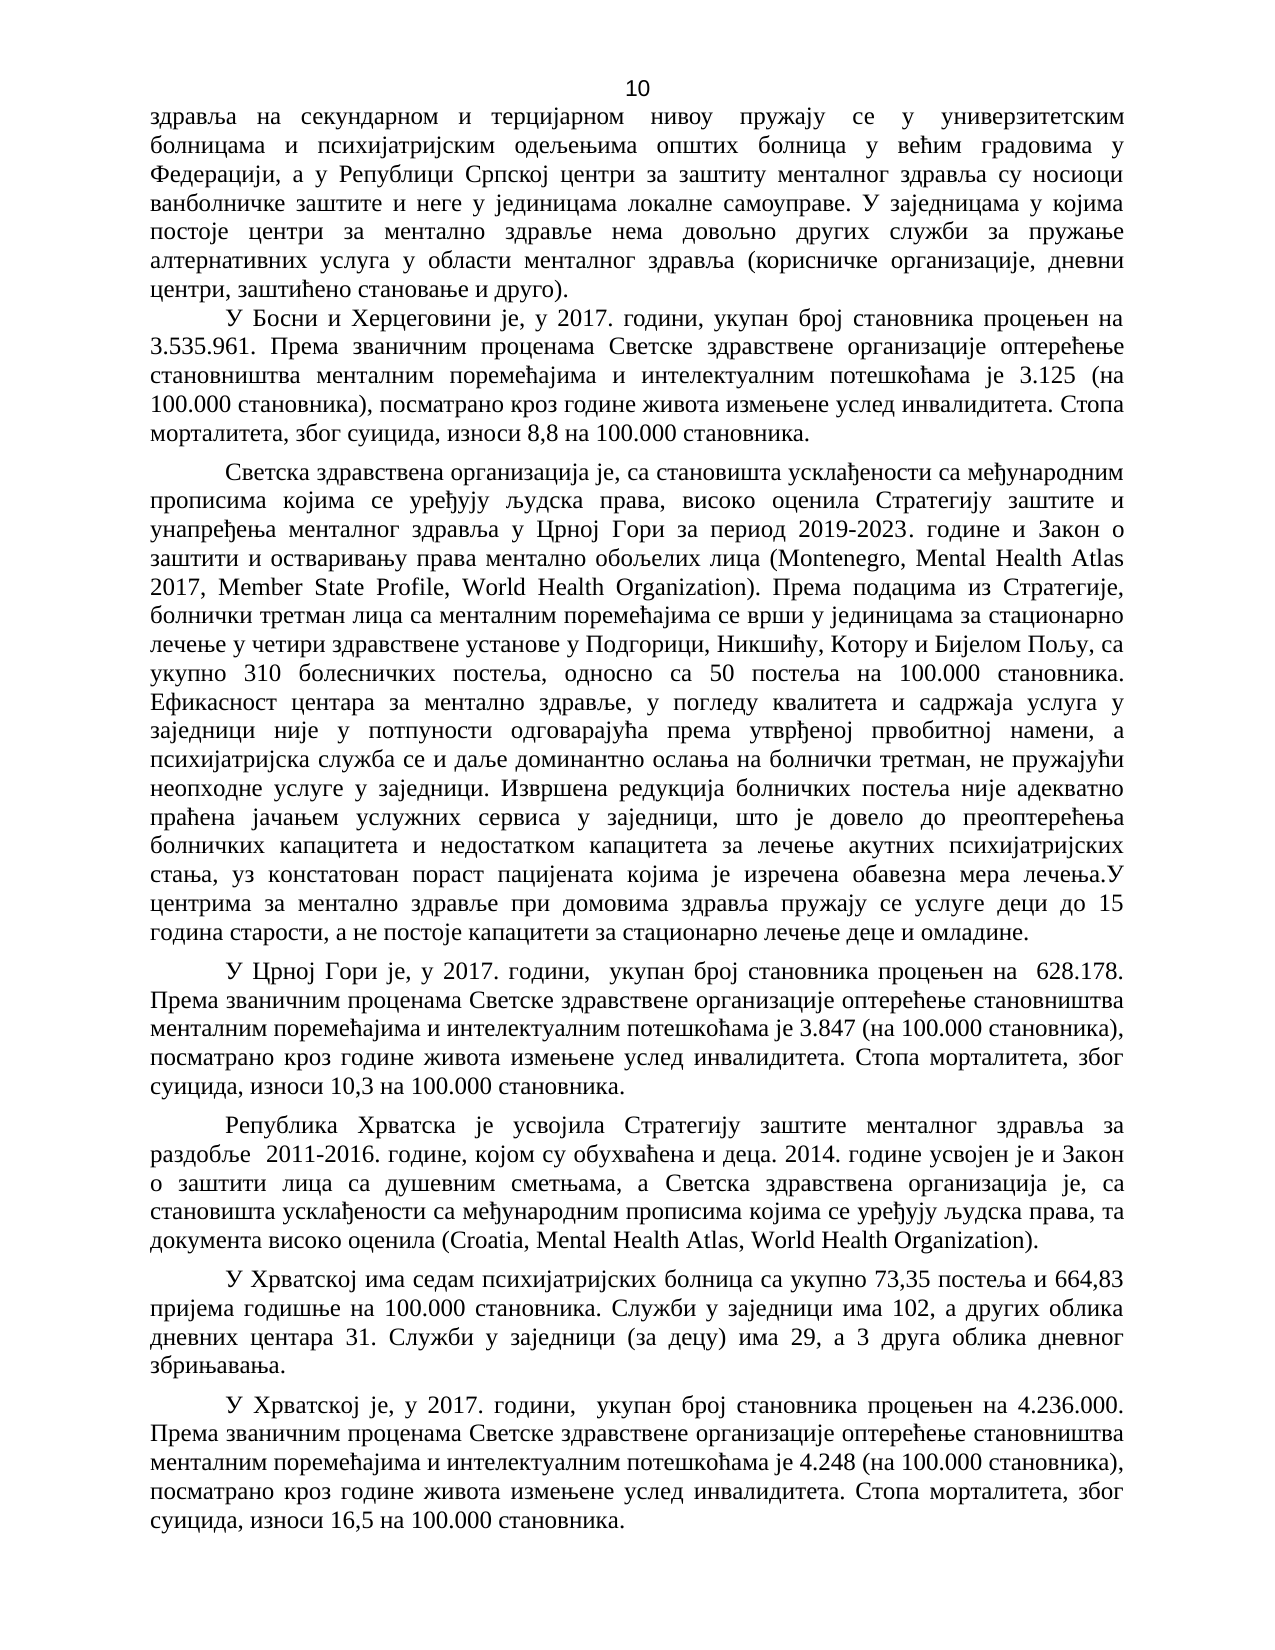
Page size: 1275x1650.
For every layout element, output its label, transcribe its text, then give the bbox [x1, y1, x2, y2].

text Светска здравствена организација је, са становишта усклађености са међународним прописима којима се уређују људска права, високо оценила Стратегију заштите и унапређења менталног здравља у Црној Гори за период 2019-2023. године и Закон о заштити и остваривању права ментално обољелих лица (Montenegro, Mental Health Atlas 2017, Member State Profile, World Health Organization). Према подацима из Стратегије, болнички третман лица са менталним поремећајима се врши у јединицама за стационарно лечење у четири здравствене установе у Подгорици, Никшићу, Котору и Бијелом Пољу, са укупно 310 болесничких постеља, односно са 50 постеља на 100.000 становника. Ефикасност центара за ментално здравље, у погледу квалитета и садржаја услуга у заједници није у потпуности одговарајућа према утврђеној првобитној намени, а психијатријска служба се и даље доминантно ослања на болнички третман, не пружајући неопходне услуге у заједници. Извршена редукција болничких постеља није адекватно праћена јачањем услужних сервиса у заједници, што је довело до преоптерећења болничких капацитета и недостатком капацитета за лечење акутних психијатријских стања, уз констатован пораст пацијената којима је изречена обавезна мера лечења.У центрима за ментално здравље при домовима здравља пружају се услуге деци до 15 година старости, а не постоје капацитети за стационарно лечење деце и омладине. [150, 457, 1125, 946]
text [150, 101, 1125, 303]
text У Црној Гори је, у 2017. години, укупан број становника процењен на 628.178. Према званичним проценама Светске здравствене организације оптерећење становништва менталним поремећајима и интелектуалним потешкоћама је 3.847 (на 100.000 становника), посматрано кроз године живота измењене услед инвалидитета. Стопа морталитета, због суицида, износи 10,3 на 100.000 становника. [150, 956, 1125, 1100]
text У Босни и Херцеговини је, у 2017. години, укупан број становника процењен на 3.535.961. Према званичним проценама Светске здравствене организације оптерећење становништва менталним поремећајима и интелектуалним потешкоћама је 3.125 (на 100.000 становника), посматрано кроз године живота измењене услед инвалидитета. Стопа морталитета, због суицида, износи 8,8 на 100.000 становника. [150, 303, 1125, 446]
text У Хрватској је, у 2017. години, укупан број становника процењен на 4.236.000. Према званичним проценама Светске здравствене организације оптерећење становништва менталним поремећајима и интелектуалним потешкоћама је 4.248 (на 100.000 становника), посматрано кроз године живота измењене услед инвалидитета. Стопа морталитета, због суицида, износи 16,5 на 100.000 становника. [150, 1390, 1125, 1533]
text Република Хрватска је усвојила Стратегију заштите менталног здравља за раздобље 2011-2016. године, којом су обухваћена и деца. 2014. године усвојен је и Закон о заштити лица са душевним сметњама, а Светска здравствена организација је, са становишта усклађености са међународним прописима којима се уређују људска права, та документа високо оценила (Croatia, Mental Health Atlas, World Health Organization). [150, 1110, 1125, 1254]
text У Хрватској има седам психијатријских болница са укупно 73,35 постеља и 664,83 пријема годишње на 100.000 становника. Служби у заједници има 102, а других облика дневних центара 31. Служби у заједници (за децу) има 29, а 3 друга облика дневног збрињавања. [150, 1264, 1125, 1379]
